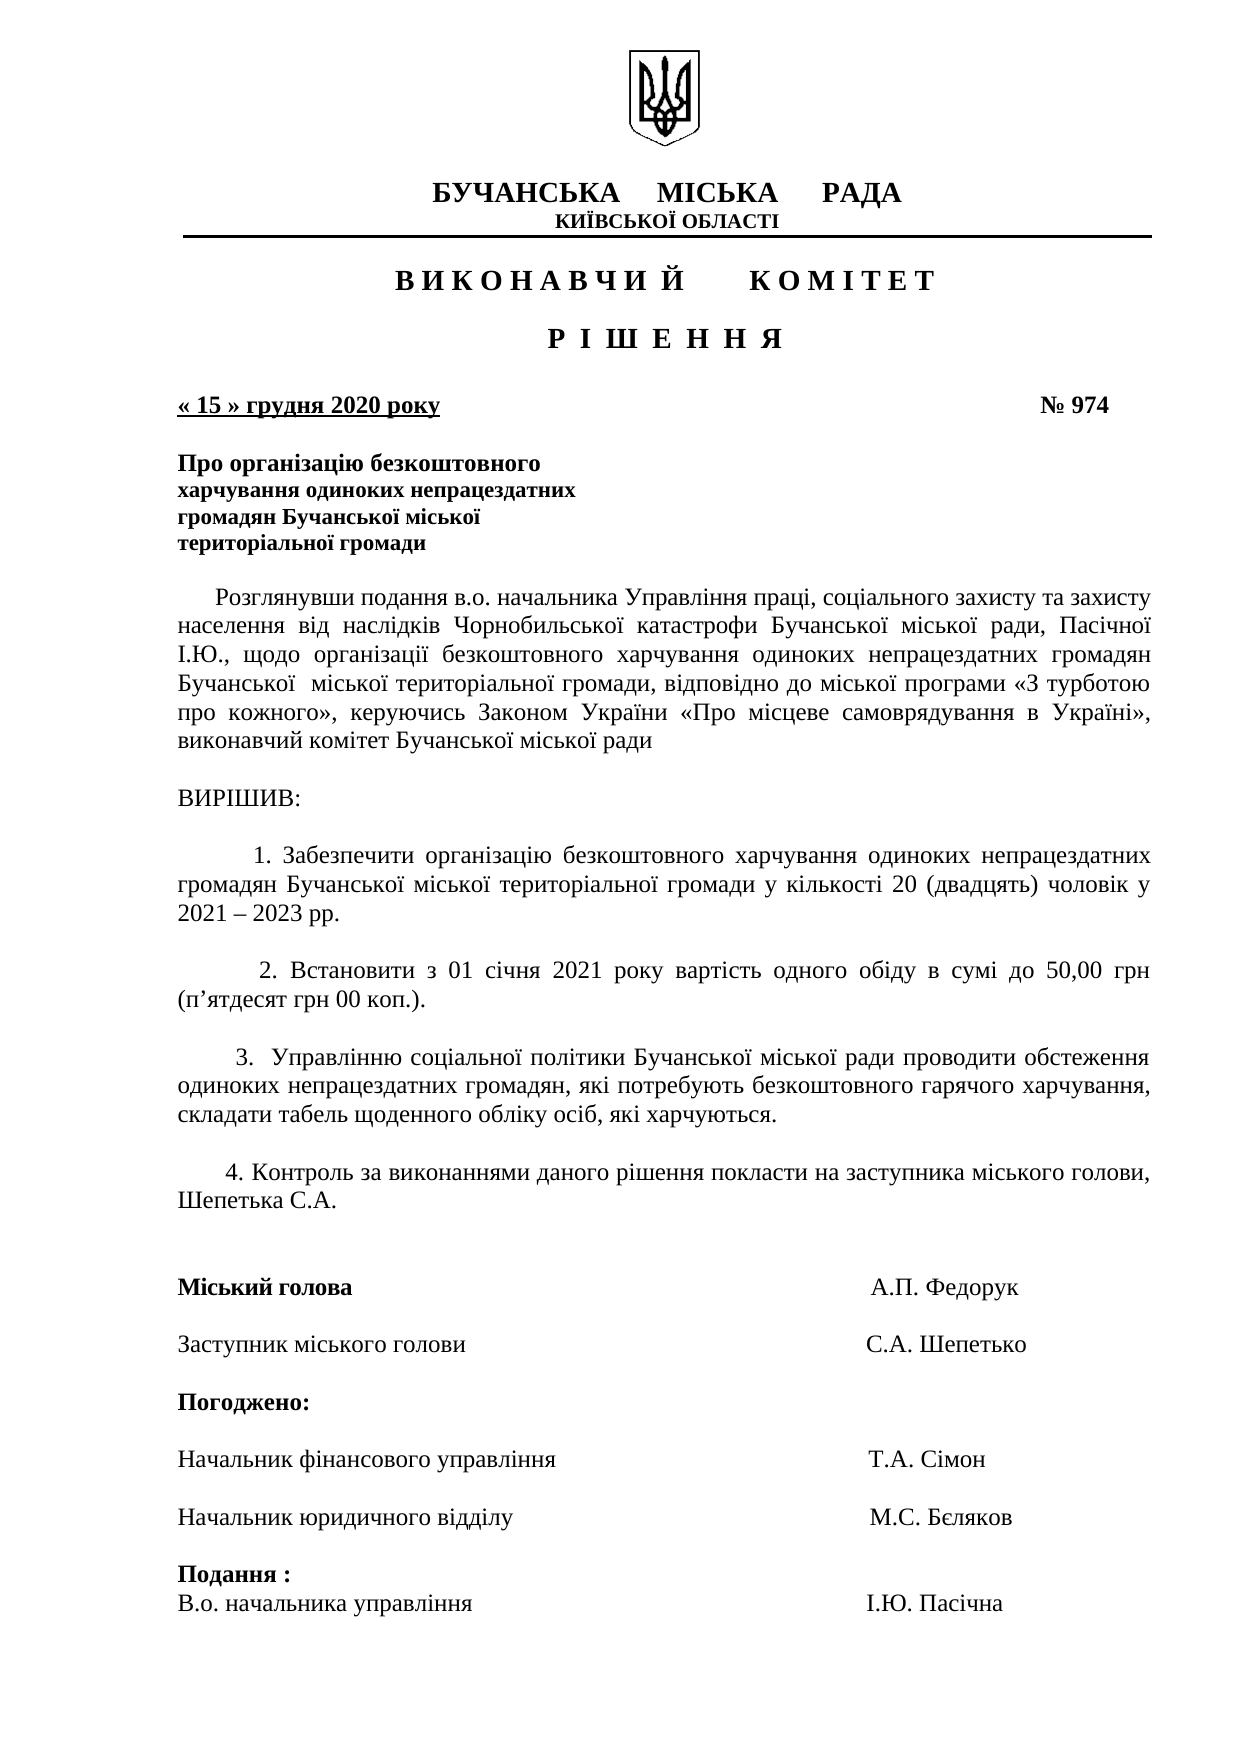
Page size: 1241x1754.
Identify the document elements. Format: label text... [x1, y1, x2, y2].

text 1. Забезпечити організацію безкоштовного харчування одиноких непрацездатних громадян Бучанської міської територіальної громади у кількості 20 (двадцять) чоловік у 2021 – 2023 рр. [177, 841, 1152, 927]
subtitle КИЇВСЬКОЇ ОБЛАСТІ [183, 209, 1152, 235]
text Начальник юридичного відділу М.С. Бєляков [177, 1502, 1152, 1531]
text Про організацію безкоштовного [177, 448, 1152, 476]
text Розглянувши подання в.о. начальника Управління праці, соціального захисту та захисту населення від наслідків Чорнобильської катастрофи Бучанської міської ради, Пасічної І.Ю., щодо організації безкоштовного харчування одиноких непрацездатних громадян Бучанської міської територіальної громади, відповідно до міської програми «З турботою про кожного», керуючись Законом України «Про місцеве самоврядування в Україні», виконавчий комітет Бучанської міської ради [177, 582, 1152, 754]
subtitle В И К О Н А В Ч И Й К О М І Т Е Т [177, 263, 1152, 297]
text харчування одиноких непрацездатних [177, 476, 1152, 503]
text ВИРІШИВ: [177, 783, 1152, 812]
text 3. Управлінню соціальної політики Бучанської міської ради проводити обстеження одиноких непрацездатних громадян, які потребують безкоштовного гарячого харчування, складати табель щоденного обліку осіб, які харчуються. [177, 1042, 1152, 1128]
subtitle Р І Ш Е Н Н Я [177, 322, 1152, 355]
text Подання : [177, 1559, 1152, 1588]
text Начальник фінансового управління Т.А. Сімон [177, 1444, 1152, 1473]
text Міський голова А.П. Федорук [177, 1272, 1152, 1301]
text 4. Контроль за виконаннями даного рішення покласти на заступника міського голови, Шепетька С.А. [177, 1157, 1152, 1214]
text громадян Бучанської міської [177, 503, 1152, 529]
text « 15 » грудня 2020 року № 974 [177, 390, 1152, 419]
text 2. Встановити з 01 січня 2021 року вартість одного обіду в сумі до 50,00 грн (п’ятдесят грн 00 коп.). [177, 956, 1152, 1013]
text територіальної громади [177, 529, 1152, 556]
text Заступник міського голови С.А. Шепетько [177, 1329, 1152, 1358]
text Погоджено: [177, 1387, 1152, 1416]
text БУЧАНСЬКА МІСЬКА РАДА [183, 175, 1152, 209]
text В.о. начальника управління І.Ю. Пасічна [177, 1588, 1152, 1617]
